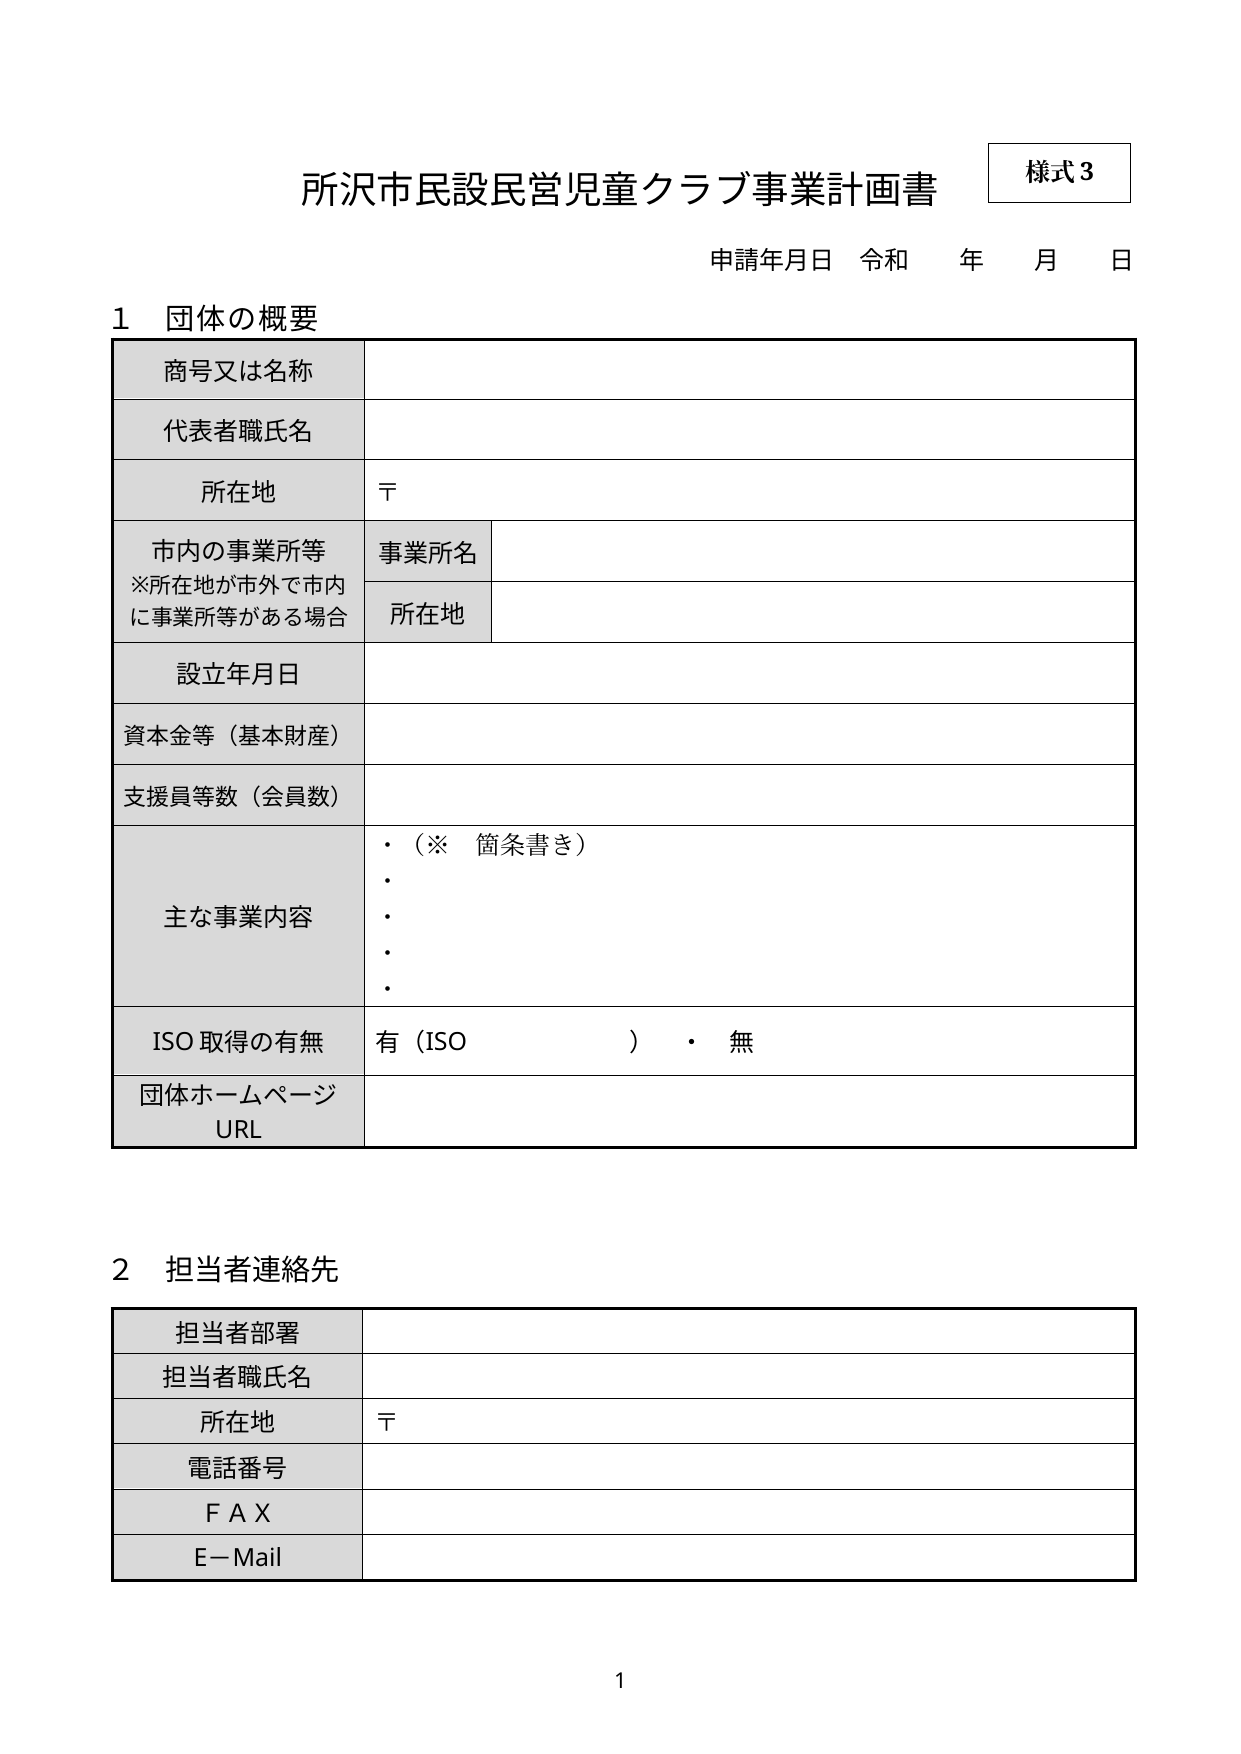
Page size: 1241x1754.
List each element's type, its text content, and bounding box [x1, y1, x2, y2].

text 所沢市民設民営児童クラブ事業計画書 [106, 159, 1134, 214]
table_header [363, 1310, 1134, 1353]
table_cell 〒 [365, 460, 1134, 520]
table_cell 設立年月日 [114, 643, 364, 703]
table_cell ＦＡＸ [114, 1490, 362, 1534]
table_cell [365, 400, 1134, 459]
table_cell 〒 [363, 1399, 1134, 1443]
table_cell 支援員等数（会員数） [114, 765, 364, 825]
table_cell [365, 765, 1134, 825]
table_cell ISO取得の有無 [114, 1007, 364, 1074]
text １ 団体の概要 [106, 295, 1134, 337]
table_cell [365, 1076, 1134, 1146]
table_cell 所在地 [114, 460, 364, 520]
table_cell 代表者職氏名 [114, 400, 364, 459]
table_cell 担当者職氏名 [114, 1354, 362, 1398]
table_cell [492, 582, 1134, 642]
subtitle ２ 担当者連絡先 [106, 1228, 1134, 1307]
table_cell [363, 1354, 1134, 1398]
table_cell 市内の事業所等 ※所在地が市外で市内に事業所等がある場合 [114, 521, 364, 642]
table_cell [363, 1444, 1134, 1488]
table_cell 資本金等（基本財産） [114, 704, 364, 764]
table_cell [365, 704, 1134, 764]
table_header 担当者部署 [114, 1310, 362, 1353]
text 申請年月日 令和 年 月 日 [106, 241, 1134, 277]
table_cell 所在地 [114, 1399, 362, 1443]
table_cell [492, 521, 1134, 581]
table_cell 有（ISO ） ・ 無 [365, 1007, 1134, 1074]
table_cell [363, 1490, 1134, 1534]
table_cell ・（※ 箇条書き） ・ ・ ・ ・ [365, 826, 1134, 1006]
table_cell [363, 1535, 1134, 1579]
table_cell [365, 643, 1134, 703]
table_cell E－Mail [114, 1535, 362, 1579]
table_cell 事業所名 [365, 521, 491, 581]
table_cell 主な事業内容 [114, 826, 364, 1006]
table_header 商号又は名称 [114, 341, 364, 398]
table_cell 所在地 [365, 582, 491, 642]
table_cell 団体ホームページURL [114, 1076, 364, 1146]
table_cell 電話番号 [114, 1444, 362, 1488]
table_header [365, 341, 1134, 398]
